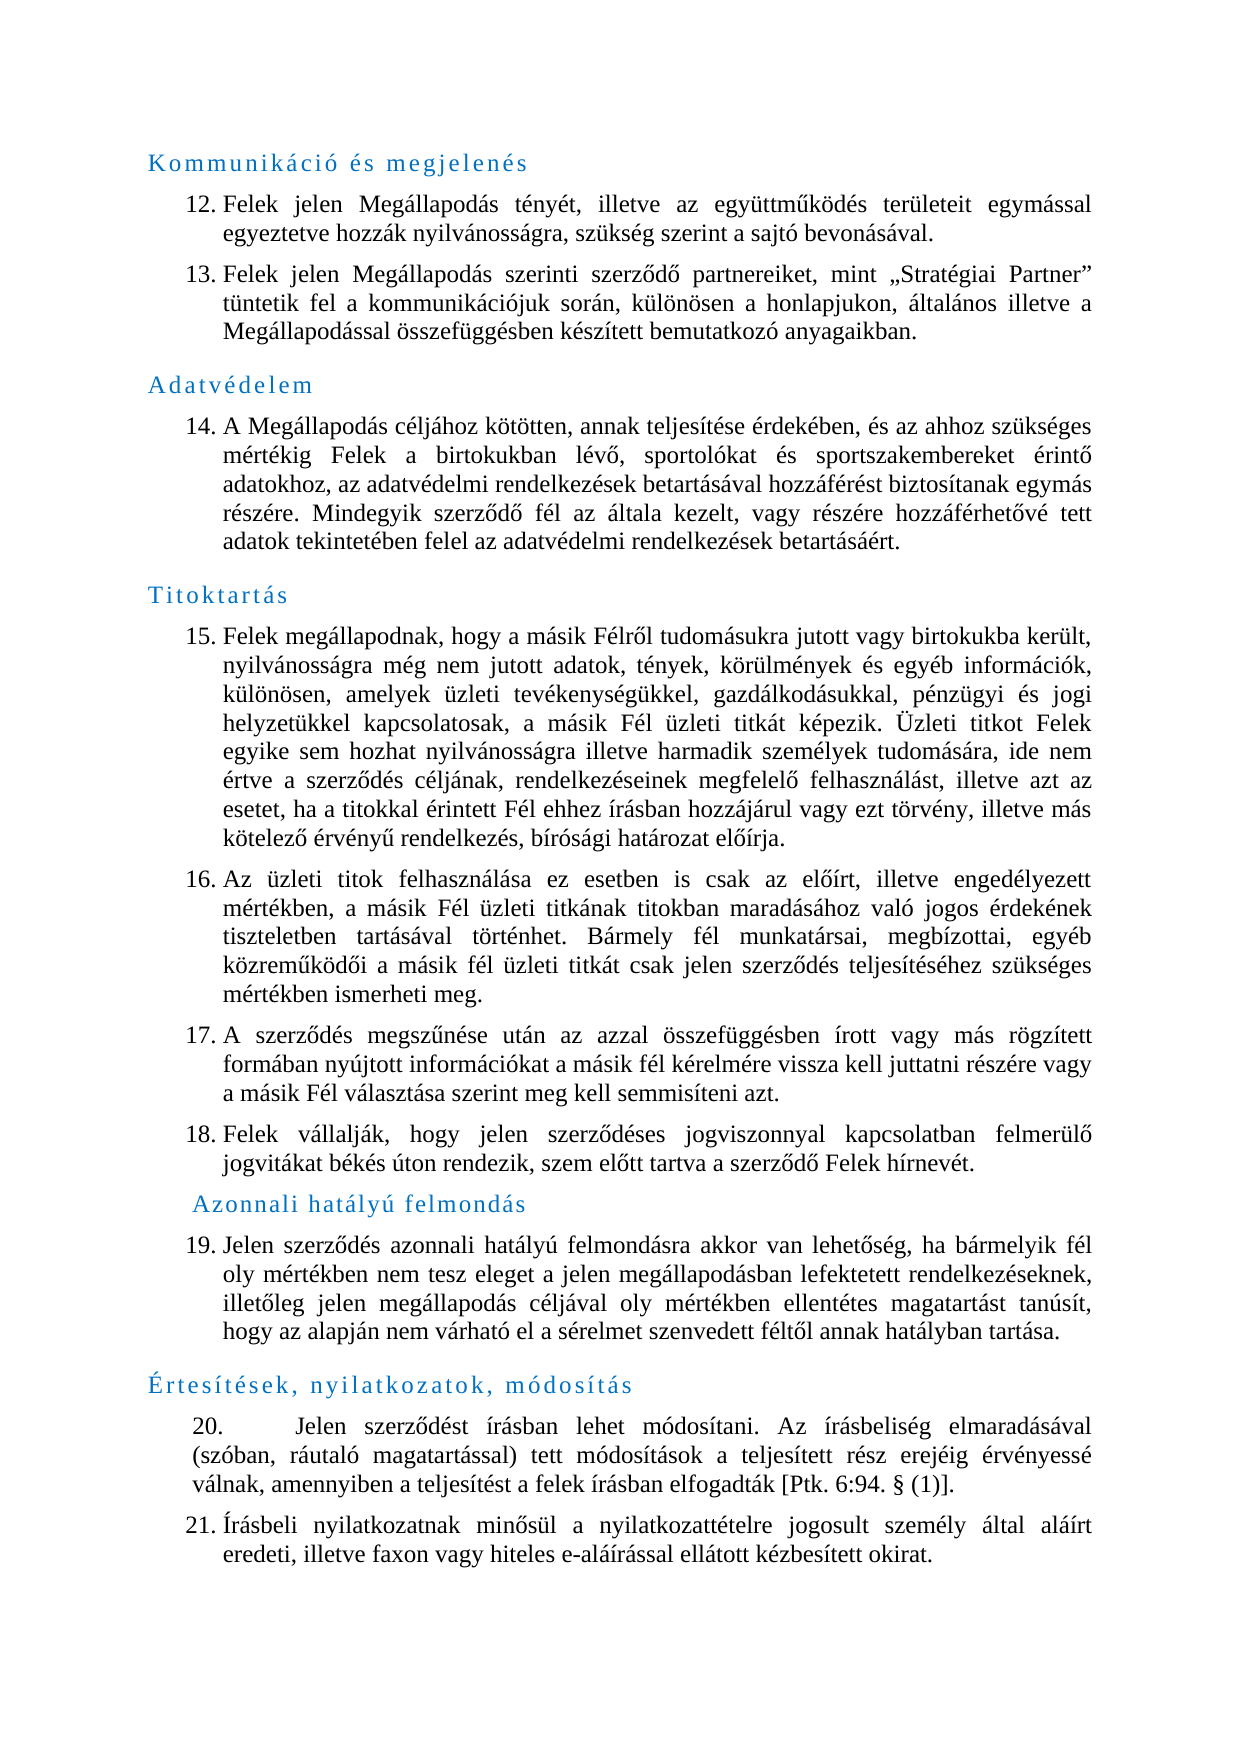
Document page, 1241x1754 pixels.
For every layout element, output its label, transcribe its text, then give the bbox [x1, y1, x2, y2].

text Felek jelen Megállapodás tényét, illetve az együttműködés területeit egymással egyeztetve hozzák nyilvánosságra, szükség szerint a sajtó bevonásával. [185, 189, 1093, 246]
text Felek jelen Megállapodás szerinti szerződő partnereiket, mint „Stratégiai Partner” tüntetik fel a kommunikációjuk során, különösen a honlapjukon, általános illetve a Megállapodással összefüggésben készített bemutatkozó anyagaikban. [185, 259, 1093, 345]
text Adatvédelem [148, 370, 1093, 399]
text Kommunikáció és megjelenés [148, 148, 1093, 176]
text Titoktartás [148, 580, 1093, 609]
text Írásbeli nyilatkozatnak minősül a nyilatkozattételre jogosult személy által aláírt eredeti, illetve faxon vagy hiteles e-aláírással ellátott kézbesített okirat. [185, 1510, 1093, 1568]
text Értesítések, nyilatkozatok, módosítás [148, 1370, 1093, 1399]
text Azonnali hatályú felmondás [192, 1189, 1093, 1218]
text Jelen szerződést írásban lehet módosítani. Az írásbeliség elmaradásával (szóban, ráutaló magatartással) tett módosítások a teljesített rész erejéig érvényessé válnak, amennyiben a teljesítést a felek írásban elfogadták [Ptk. 6:94. § (1)]. [192, 1411, 1093, 1498]
text A Megállapodás céljához kötötten, annak teljesítése érdekében, és az ahhoz szükséges mértékig Felek a birtokukban lévő, sportolókat és sportszakembereket érintő adatokhoz, az adatvédelmi rendelkezések betartásával hozzáférést biztosítanak egymás részére. Mindegyik szerződő fél az általa kezelt, vagy részére hozzáférhetővé tett adatok tekintetében felel az adatvédelmi rendelkezések betartásáért. [185, 411, 1093, 555]
text Jelen szerződés azonnali hatályú felmondásra akkor van lehetőség, ha bármelyik fél oly mértékben nem tesz eleget a jelen megállapodásban lefektetett rendelkezéseknek, illetőleg jelen megállapodás céljával oly mértékben ellentétes magatartást tanúsít, hogy az alapján nem várható el a sérelmet szenvedett féltől annak hatályban tartása. [185, 1230, 1093, 1345]
text Az üzleti titok felhasználása ez esetben is csak az előírt, illetve engedélyezett mértékben, a másik Fél üzleti titkának titokban maradásához való jogos érdekének tiszteletben tartásával történhet. Bármely fél munkatársai, megbízottai, egyéb közreműködői a másik fél üzleti titkát csak jelen szerződés teljesítéséhez szükséges mértékben ismerheti meg. [185, 864, 1093, 1008]
text A szerződés megszűnése után az azzal összefüggésben írott vagy más rögzített formában nyújtott információkat a másik fél kérelmére vissza kell juttatni részére vagy a másik Fél választása szerint meg kell semmisíteni azt. [185, 1020, 1093, 1106]
text Felek vállalják, hogy jelen szerződéses jogviszonnyal kapcsolatban felmerülő jogvitákat békés úton rendezik, szem előtt tartva a szerződő Felek hírnevét. [185, 1119, 1093, 1176]
text Felek megállapodnak, hogy a másik Félről tudomásukra jutott vagy birtokukba került, nyilvánosságra még nem jutott adatok, tények, körülmények és egyéb információk, különösen, amelyek üzleti tevékenységükkel, gazdálkodásukkal, pénzügyi és jogi helyzetükkel kapcsolatosak, a másik Fél üzleti titkát képezik. Üzleti titkot Felek egyike sem hozhat nyilvánosságra illetve harmadik személyek tudomására, ide nem értve a szerződés céljának, rendelkezéseinek megfelelő felhasználást, illetve azt az esetet, ha a titokkal érintett Fél ehhez írásban hozzájárul vagy ezt törvény, illetve más kötelező érvényű rendelkezés, bírósági határozat előírja. [185, 621, 1093, 851]
